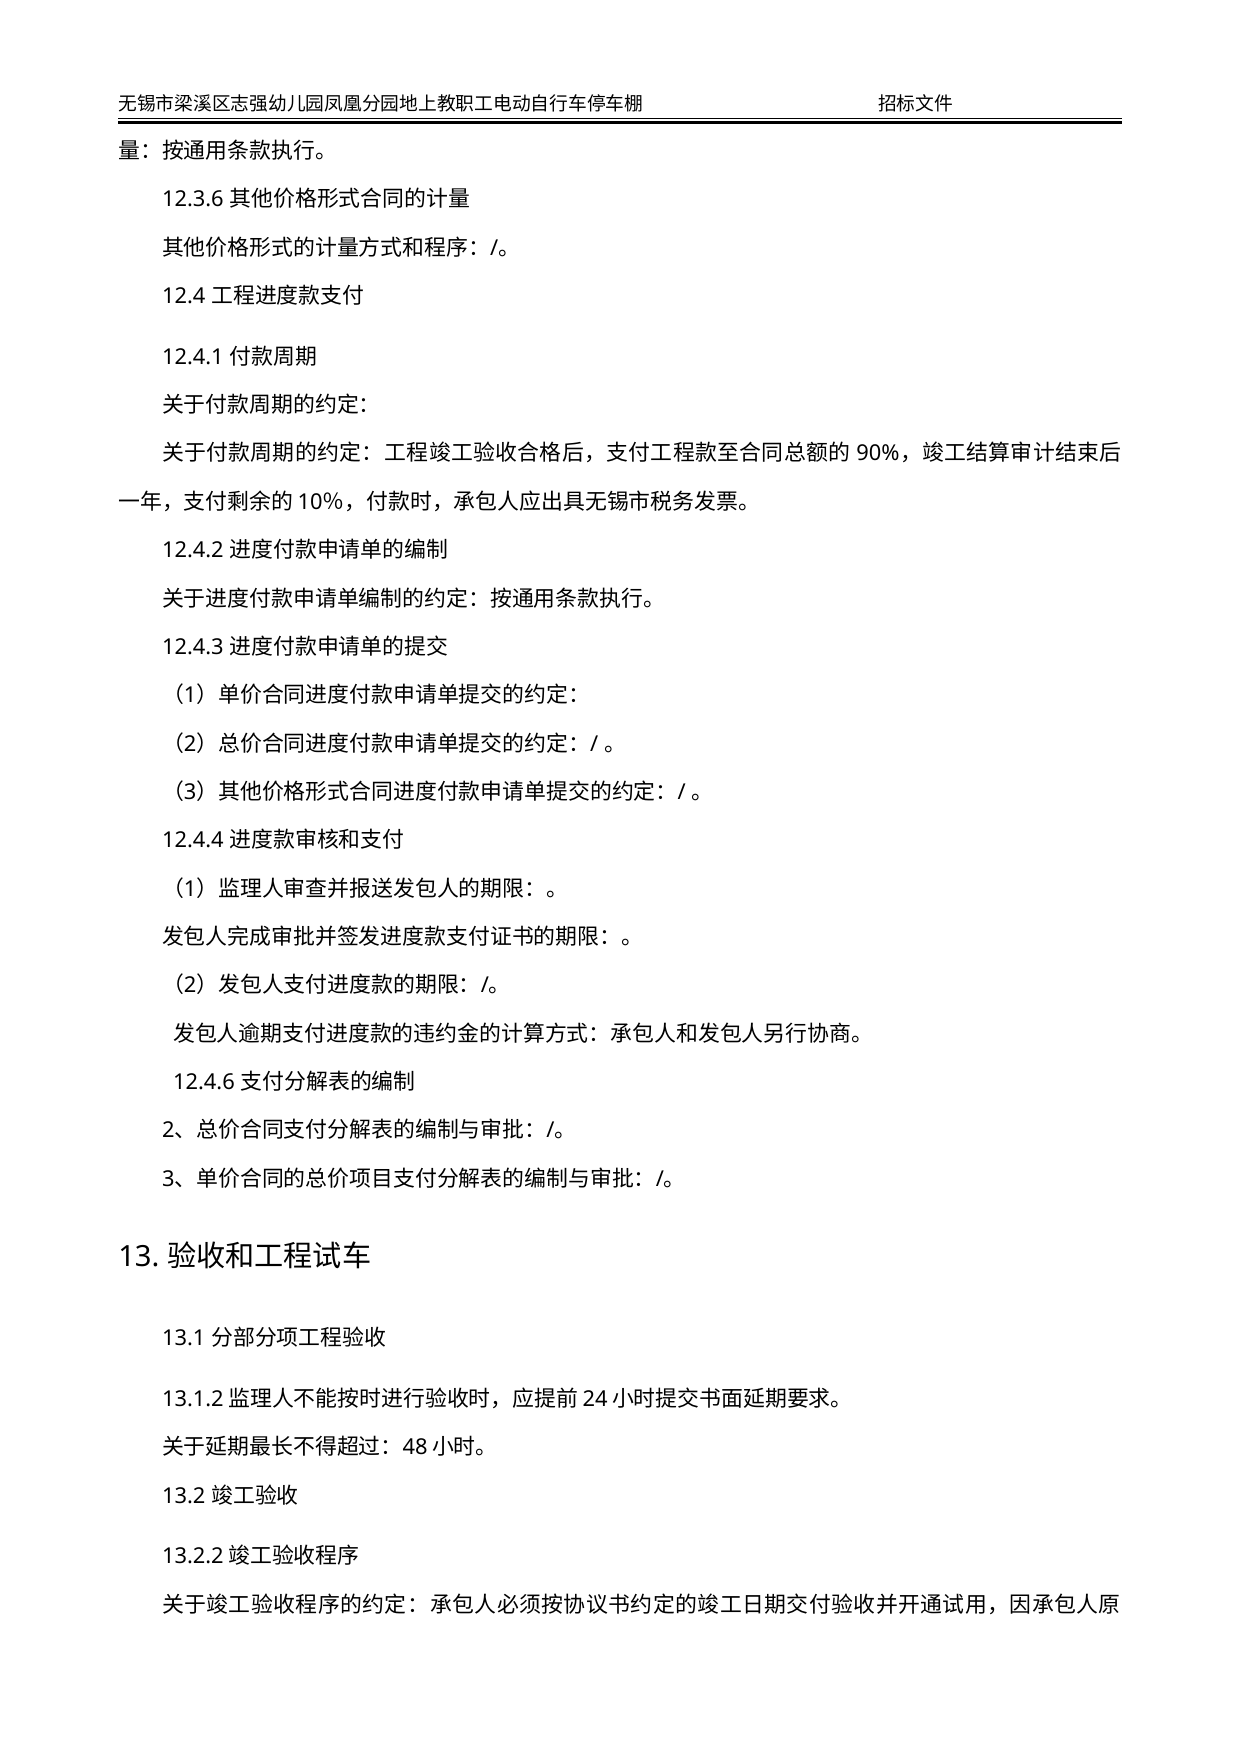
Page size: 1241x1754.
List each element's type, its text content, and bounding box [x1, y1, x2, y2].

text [118, 132, 1122, 165]
text （1）单价合同进度付款申请单提交的约定： [118, 677, 1122, 709]
text （2）发包人支付进度款的期限：/。 [118, 967, 1122, 999]
text 其他价格形式的计量方式和程序：/。 [118, 229, 1122, 262]
text 12.4.6 支付分解表的编制 [118, 1064, 1122, 1096]
text （1）监理人审查并报送发包人的期限：。 [118, 870, 1122, 903]
text 12.4 工程进度款支付 [118, 277, 1122, 310]
text 13.1.2监理人不能按时进行验收时，应提前24小时提交书面延期要求。 [118, 1381, 1122, 1413]
text 12.4.2 进度付款申请单的编制 [118, 532, 1122, 564]
text 关于进度付款申请单编制的约定：按通用条款执行。 [118, 580, 1122, 613]
text 2、总价合同支付分解表的编制与审批：/。 [118, 1112, 1122, 1144]
text 发包人逾期支付进度款的违约金的计算方式：承包人和发包人另行协商。 [118, 1015, 1122, 1048]
text 12.4.4 进度款审核和支付 [118, 822, 1122, 854]
text 关于延期最长不得超过：48小时。 [118, 1429, 1122, 1462]
text 13.2.2竣工验收程序 [118, 1538, 1122, 1571]
text 3、单价合同的总价项目支付分解表的编制与审批：/。 [118, 1160, 1122, 1193]
text （3）其他价格形式合同进度付款申请单提交的约定：/ 。 [118, 774, 1122, 806]
text 12.4.1 付款周期 [118, 338, 1122, 371]
text （2）总价合同进度付款申请单提交的约定：/ 。 [118, 725, 1122, 758]
text 12.4.3 进度付款申请单的提交 [118, 629, 1122, 661]
subtitle 13. 验收和工程试车 [118, 1221, 1122, 1286]
text 发包人完成审批并签发进度款支付证书的期限：。 [118, 919, 1122, 951]
text 关于付款周期的约定： [118, 387, 1122, 419]
text 13.1 分部分项工程验收 [118, 1320, 1122, 1352]
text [118, 1587, 1122, 1619]
text 关于付款周期的约定：工程竣工验收合格后，支付工程款至合同总额的90%，竣工结算审计结束后一年，支付剩余的10％，付款时，承包人应出具无锡市税务发票。 [118, 435, 1122, 516]
text 13.2 竣工验收 [118, 1477, 1122, 1510]
text 12.3.6 其他价格形式合同的计量 [118, 181, 1122, 213]
